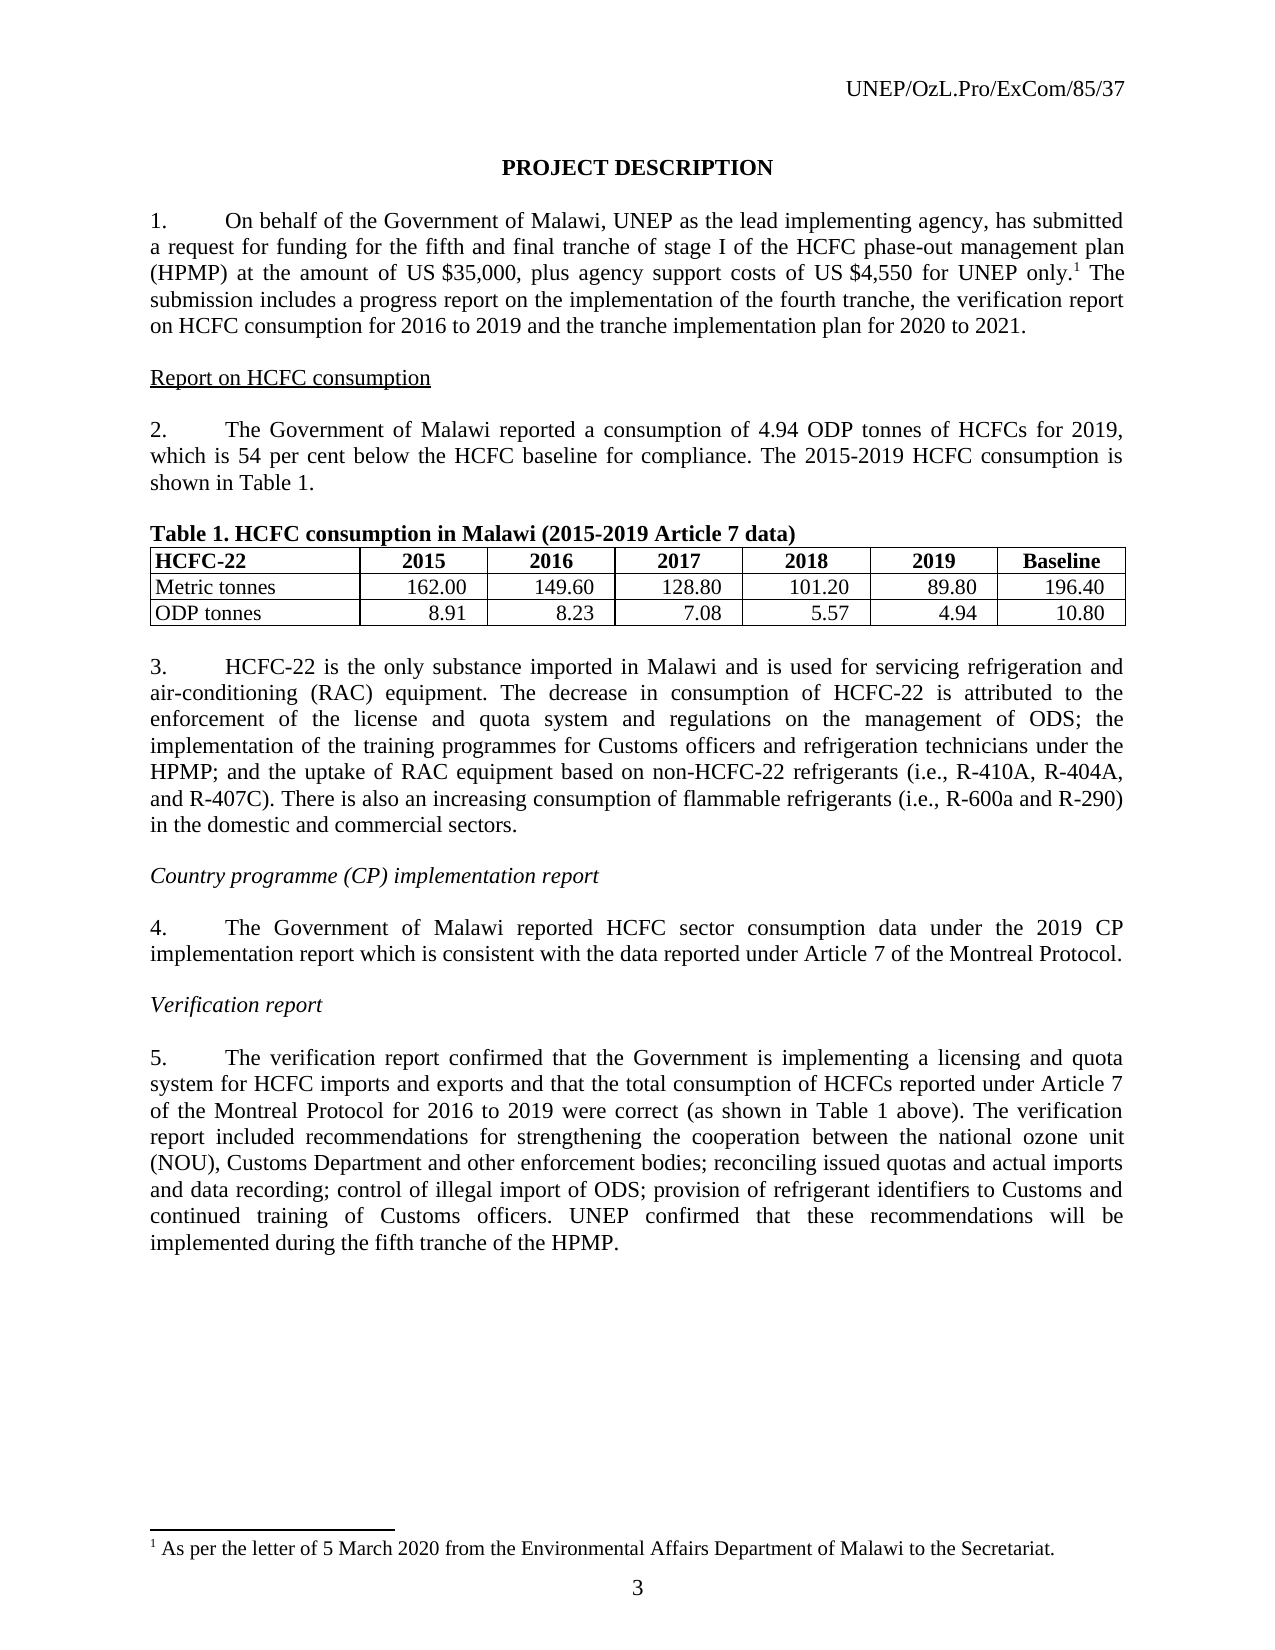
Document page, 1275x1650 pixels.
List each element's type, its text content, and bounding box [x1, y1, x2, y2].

subtitle HCFC-22 is the only substance imported in Malawi and is used for servicing refrigeration and air-conditioning (RAC) equipment. The decrease in consumption of HCFC-22 is attributed to the enforcement of the license and quota system and regulations on the management of ODS; the implementation of the training programmes for Customs officers and refrigeration technicians under the HPMP; and the uptake of RAC equipment based on non-HCFC-22 refrigerants (i.e., R-410A, R-404A, and R-407C). There is also an increasing consumption of flammable refrigerants (i.e., R-600a and R-290) in the domestic and commercial sectors. [150, 653, 1125, 837]
table_cell ODP tonnes [151, 600, 359, 625]
table_cell 149.60 [488, 574, 614, 599]
table_header 2015 [361, 548, 487, 573]
text Report on HCFC consumption [150, 363, 1125, 390]
table_header 2017 [616, 548, 742, 573]
subtitle The verification report confirmed that the Government is implementing a licensing and quota system for HCFC imports and exports and that the total consumption of HCFCs reported under Article 7 of the Montreal Protocol for 2016 to 2019 were correct (as shown in Table 1 above). The verification report included recommendations for strengthening the cooperation between the national ozone unit (NOU), Customs Department and other enforcement bodies; reconciling issued quotas and actual imports and data recording; control of illegal import of ODS; provision of refrigerant identifiers to Customs and continued training of Customs officers. UNEP confirmed that these recommendations will be implemented during the fifth tranche of the HPMP. [150, 1044, 1125, 1255]
table_cell 5.57 [743, 600, 870, 625]
table_cell 196.40 [998, 574, 1125, 599]
subtitle On behalf of the Government of Malawi, UNEP as the lead implementing agency, has submitted a request for funding for the fifth and final tranche of stage I of the HCFC phase-out management plan (HPMP) at the amount of US $35,000, plus agency support costs of US $4,550 for UNEP only. The submission includes a progress report on the implementation of the fourth tranche, the verification report on HCFC consumption for 2016 to 2019 and the tranche implementation plan for 2020 to 2021. [150, 207, 1125, 338]
table_header 2018 [743, 548, 870, 573]
text PROJECT DESCRIPTION [150, 154, 1125, 180]
table_header Baseline [998, 548, 1125, 573]
table_cell 101.20 [743, 574, 870, 599]
table_cell 8.91 [361, 600, 487, 625]
table_header HCFC-22 [151, 548, 359, 573]
table_cell 8.23 [488, 600, 614, 625]
table_cell 4.94 [871, 600, 997, 625]
subtitle The Government of Malawi reported a consumption of 4.94 ODP tonnes of HCFCs for 2019, which is 54 per cent below the HCFC baseline for compliance. The 2015-2019 HCFC consumption is shown in Table 1. [150, 416, 1125, 495]
text Verification report [150, 991, 1125, 1018]
table_cell 128.80 [616, 574, 742, 599]
text Table 1. HCFC consumption in Malawi (2015-2019 Article 7 data) [150, 520, 1125, 547]
table_cell 10.80 [998, 600, 1125, 625]
table_cell 89.80 [871, 574, 997, 599]
subtitle The Government of Malawi reported HCFC sector consumption data under the 2019 CP implementation report which is consistent with the data reported under Article 7 of the Montreal Protocol. [150, 914, 1125, 966]
table_cell Metric tonnes [151, 574, 359, 599]
table_header 2016 [488, 548, 614, 573]
table_header 2019 [871, 548, 997, 573]
table_cell 7.08 [616, 600, 742, 625]
table_cell 162.00 [361, 574, 487, 599]
text Country programme (CP) implementation report [150, 862, 1125, 889]
